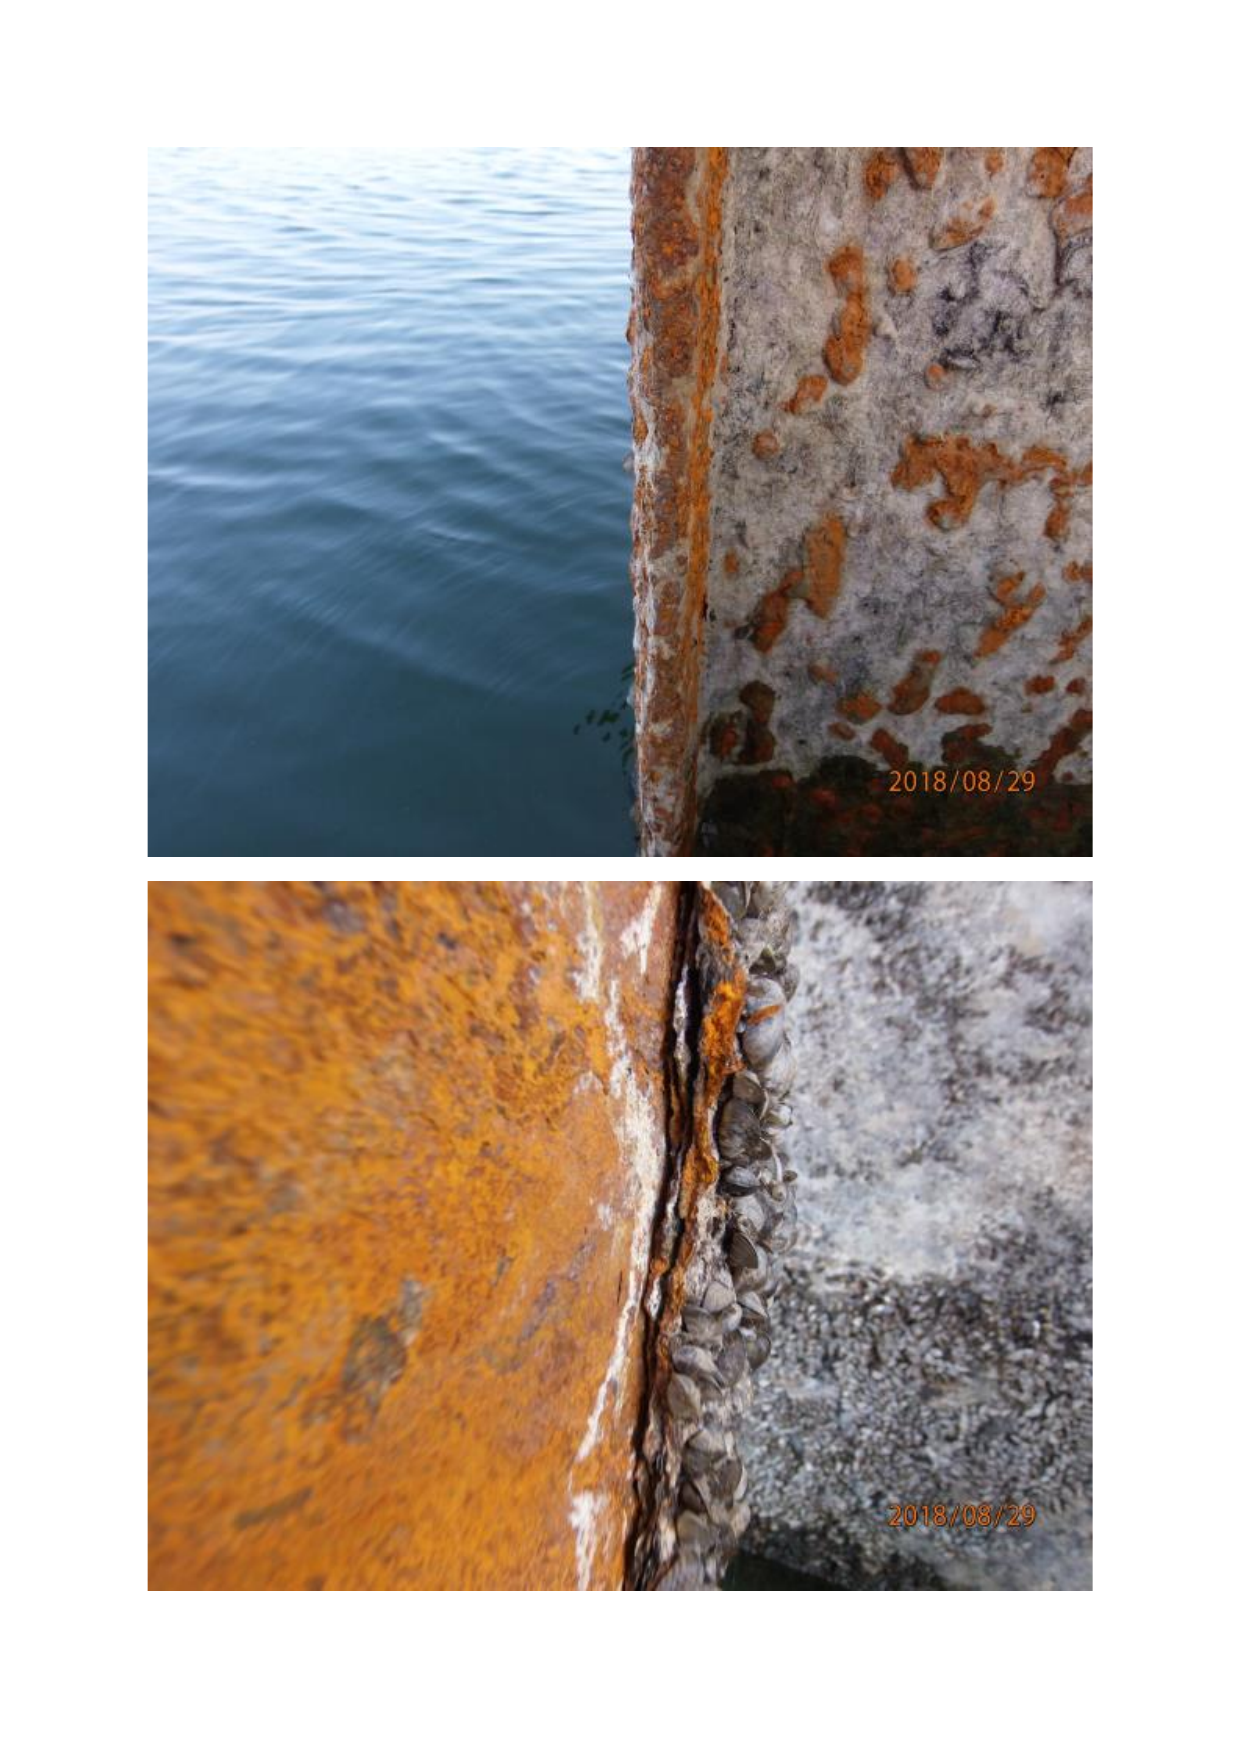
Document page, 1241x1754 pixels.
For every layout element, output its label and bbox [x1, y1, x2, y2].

picture [147, 147, 1093, 857]
picture [147, 881, 1093, 1591]
